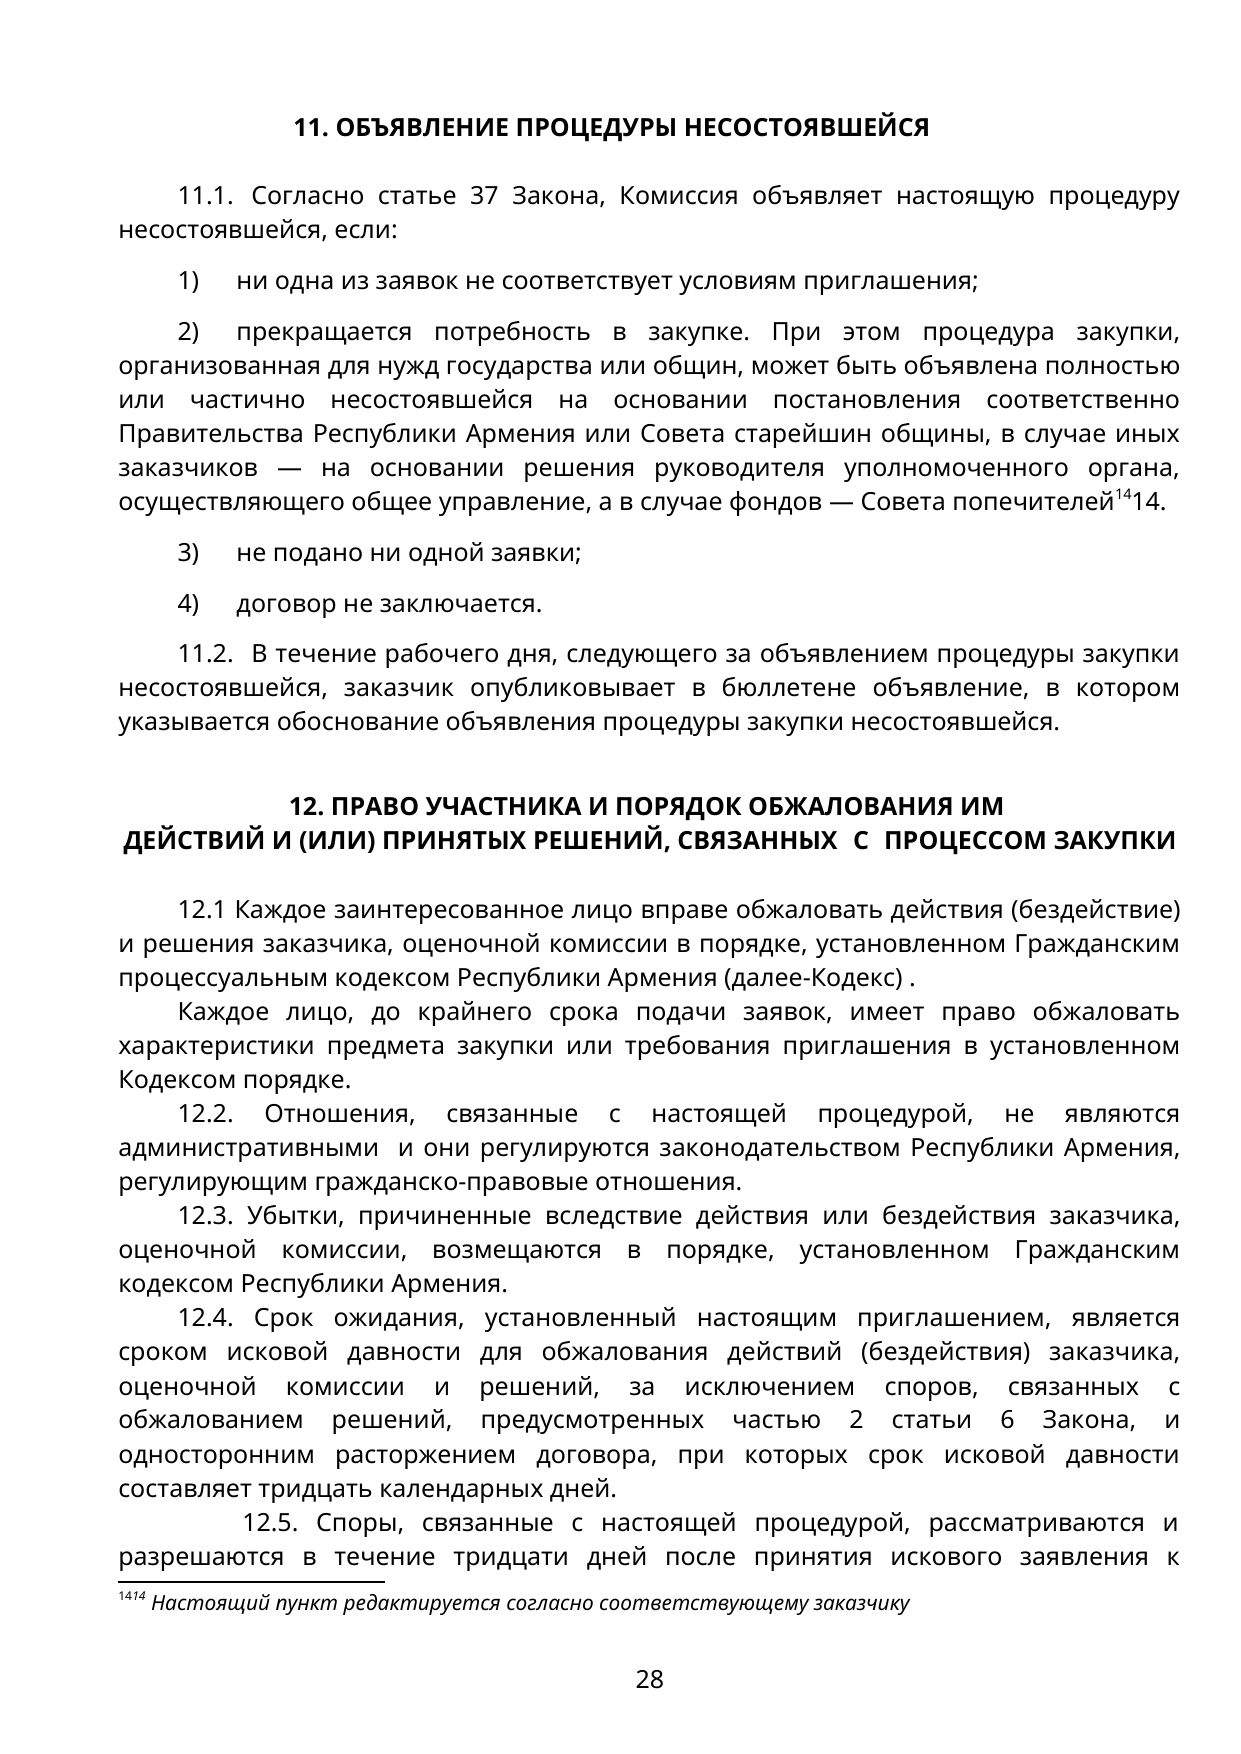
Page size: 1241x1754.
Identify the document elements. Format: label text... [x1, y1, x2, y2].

text 11.1. Согласно статье 37 Закона, Комиссия объявляет настоящую процедуру несостоявшейся, если: [118, 178, 1181, 246]
text 2) прекращается потребность в закупке. При этом процедура закупки, организованная для нужд государства или общин, может быть объявлена полностью или частично несостоявшейся на основании постановления соответственно Правительства Республики Армения или Совета старейшин общины, в случае иных заказчиков — на основании решения руководителя уполномоченного органа, осуществляющего общее управление, а в случае фондов — Совета попечителей14. [118, 313, 1181, 518]
text 12.4. Срок ожидания, установленный настоящим приглашением, является сроком исковой давности для обжалования действий (бездействия) заказчика, оценочной комиссии и решений, за исключением споров, связанных с обжалованием решений, предусмотренных частью 2 статьи 6 Закона, и односторонним расторжением договора, при которых срок исковой давности составляет тридцать календарных дней. [118, 1300, 1181, 1504]
text 12.1 Каждое заинтересованное лицо вправе обжаловать действия (бездействие) и решения заказчика, оценочной комиссии в порядке, установленном Гражданским процессуальным кодексом Республики Армения (далее-Кодекс) . [118, 891, 1181, 993]
text 12.2. Отношения, связанные с настоящей процедурой, не являются административными и они регулируются законодательством Республики Армения, регулирующим гражданско-правовые отношения. [118, 1096, 1181, 1198]
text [118, 1504, 1181, 1572]
text 11.2. В течение рабочего дня, следующего за объявлением процедуры закупки несостоявшейся, заказчик опубликовывает в бюллетене объявление, в котором указывается обоснование объявления процедуры закупки несостоявшейся. [118, 636, 1181, 738]
text 11. ОБЪЯВЛЕНИЕ ПРОЦЕДУРЫ НЕСОСТОЯВШЕЙСЯ [118, 110, 1181, 144]
text 1) ни одна из заявок не соответствует условиям приглашения; [118, 263, 1181, 297]
text 4) договор не заключается. [118, 585, 1181, 619]
text 12. ПРАВО УЧАСТНИКА И ПОРЯДОК ОБЖАЛОВАНИЯ ИМ ДЕЙСТВИЙ И (ИЛИ) ПРИНЯТЫХ РЕШЕНИЙ, СВЯЗАННЫХ С ПРОЦЕССОМ ЗАКУПКИ [118, 789, 1181, 857]
text 12.3. Убытки, причиненные вследствие действия или бездействия заказчика, оценочной комиссии, возмещаются в порядке, установленном Гражданским кодексом Республики Армения. [118, 1198, 1181, 1300]
text 3) не подано ни одной заявки; [118, 534, 1181, 568]
text Каждое лицо, до крайнего срока подачи заявок, имеет право обжаловать характеристики предмета закупки или требования приглашения в установленном Кодексом порядке. [118, 993, 1181, 1096]
